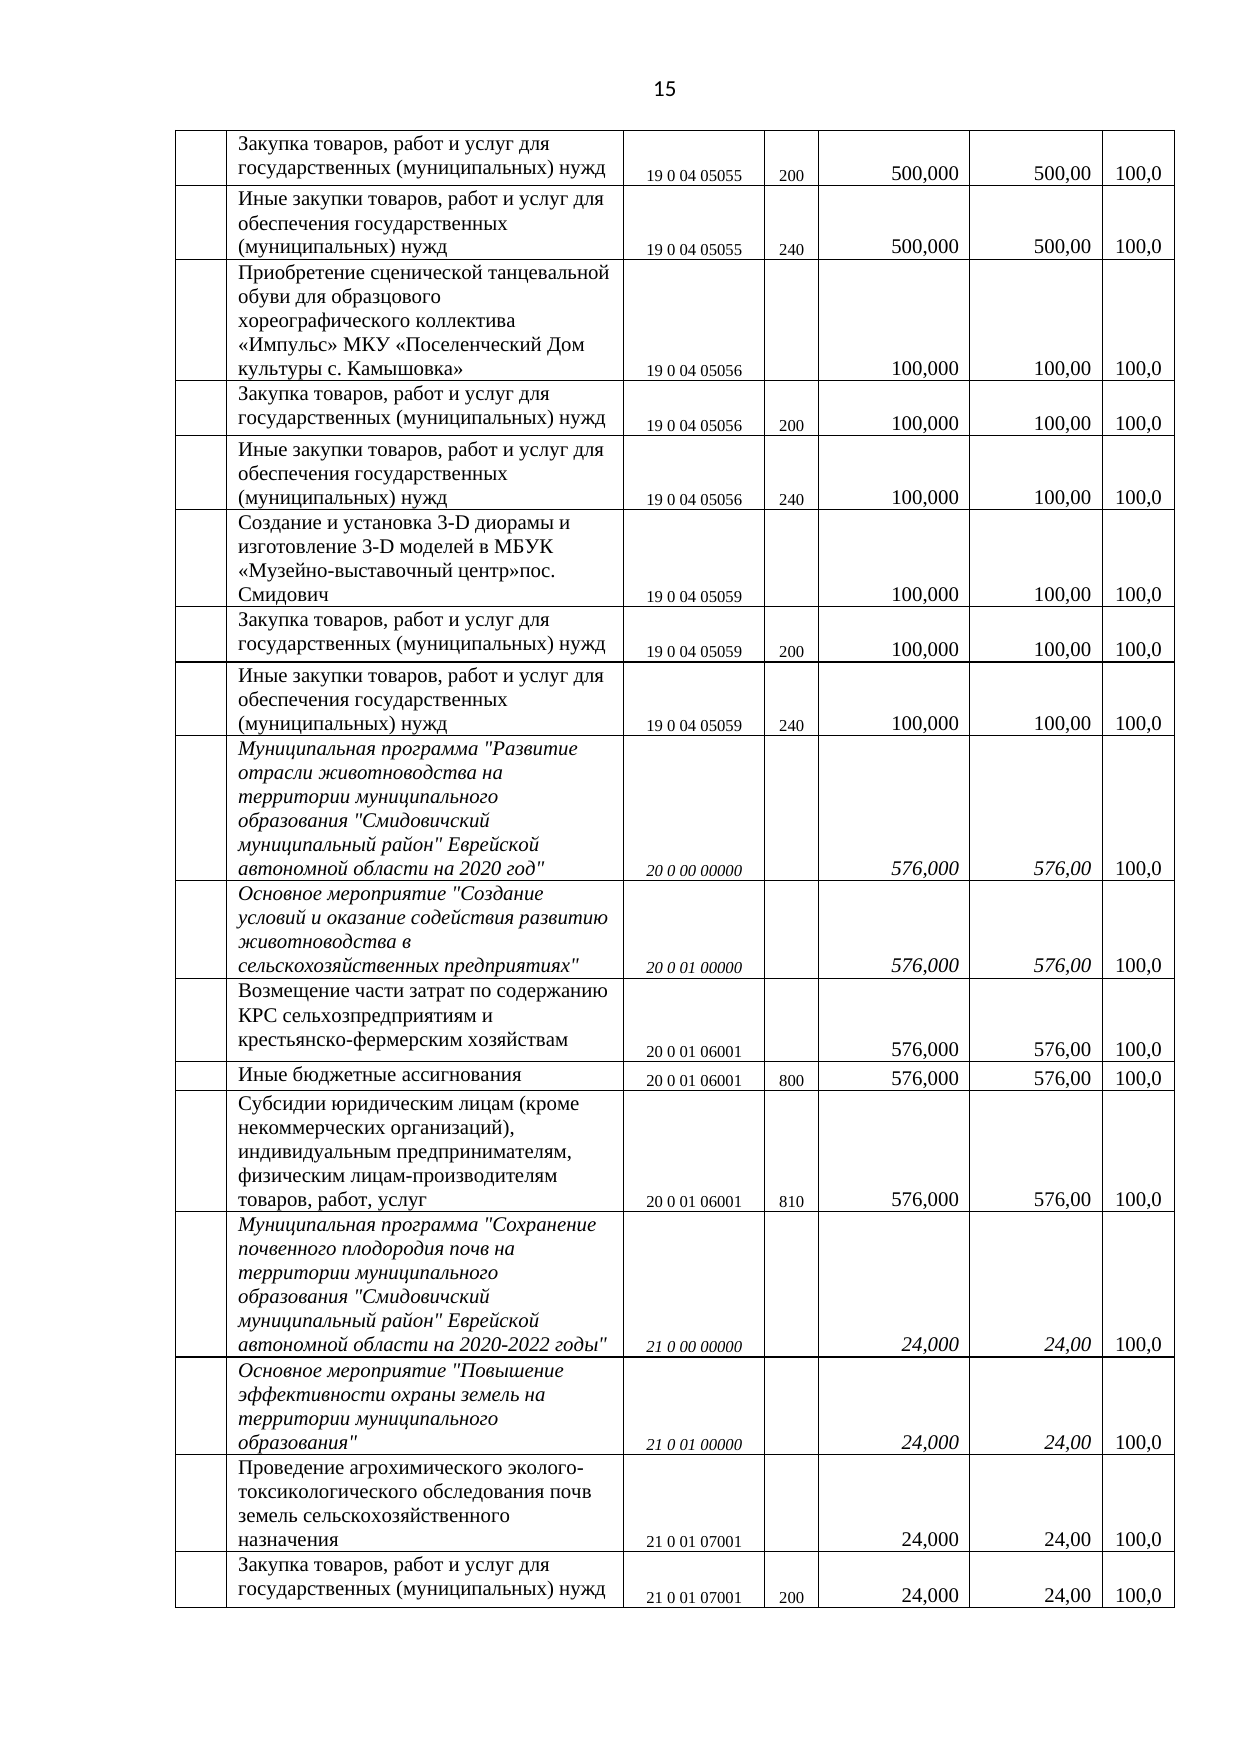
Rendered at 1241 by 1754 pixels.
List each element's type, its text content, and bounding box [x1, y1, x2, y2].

table_cell 100,0 [1103, 186, 1174, 258]
table_cell 100,0 [1103, 979, 1174, 1061]
table_cell [765, 510, 818, 606]
table_cell 100,0 [1103, 436, 1174, 509]
table_cell Закупка товаров, работ и услуг для государственных (муниципальных) нужд [227, 131, 623, 185]
table_cell 100,000 [819, 436, 969, 509]
table_cell 100,0 [1103, 260, 1174, 380]
table_cell [176, 436, 226, 509]
table_cell 576,00 [970, 881, 1102, 977]
table_cell Иные закупки товаров, работ и услуг для обеспечения государственных (муниципальных) нужд [227, 436, 623, 509]
table_cell 100,0 [1103, 1552, 1174, 1607]
table_cell [176, 1062, 226, 1090]
table_cell 100,0 [1103, 1091, 1174, 1211]
table_cell 800 [765, 1062, 818, 1090]
table_cell [176, 131, 226, 185]
table_cell [765, 1358, 818, 1454]
table_cell Проведение агрохимического эколого-токсикологического обследования почв земель сельскохозяйственного назначения [227, 1455, 623, 1551]
table_cell 19 0 04 05059 [624, 663, 764, 735]
table_cell Основное мероприятие "Создание условий и оказание содействия развитию животноводства в сельскохозяйственных предприятиях" [227, 881, 623, 977]
table_cell 200 [765, 131, 818, 185]
table_cell 19 0 04 05055 [624, 131, 764, 185]
table_cell 20 0 01 06001 [624, 1091, 764, 1211]
table_cell 24,000 [819, 1455, 969, 1551]
table_cell Возмещение части затрат по содержанию КРС сельхозпредприятиям и крестьянско-фермерским хозяйствам [227, 979, 623, 1061]
table_cell Иные закупки товаров, работ и услуг для обеспечения государственных (муниципальных) нужд [227, 663, 623, 735]
table_cell 576,000 [819, 1091, 969, 1211]
table_cell [176, 1212, 226, 1356]
table_cell 20 0 01 06001 [624, 979, 764, 1061]
table_cell 200 [765, 381, 818, 435]
table_cell 24,00 [970, 1455, 1102, 1551]
table_cell 240 [765, 436, 818, 509]
table_cell [765, 260, 818, 380]
table_cell 19 0 04 05059 [624, 607, 764, 661]
table_cell 200 [765, 1552, 818, 1607]
table_cell [176, 607, 226, 661]
table_cell 19 0 04 05056 [624, 260, 764, 380]
table_cell 240 [765, 663, 818, 735]
table_cell [176, 979, 226, 1061]
table_cell Иные бюджетные ассигнования [227, 1062, 623, 1090]
table_cell 100,0 [1103, 881, 1174, 977]
table_cell 240 [765, 186, 818, 258]
table_cell 19 0 04 05056 [624, 381, 764, 435]
table_cell [176, 1552, 226, 1607]
table_cell 20 0 01 00000 [624, 881, 764, 977]
table_cell 576,00 [970, 1062, 1102, 1090]
table_cell 100,0 [1103, 736, 1174, 880]
table_cell 24,00 [970, 1212, 1102, 1356]
table_cell [176, 1358, 226, 1454]
table_cell 576,00 [970, 1091, 1102, 1211]
table_cell 500,00 [970, 131, 1102, 185]
table_cell 100,000 [819, 260, 969, 380]
table_cell 100,0 [1103, 510, 1174, 606]
table_cell 24,00 [970, 1358, 1102, 1454]
table_cell 100,000 [819, 381, 969, 435]
table_cell 100,00 [970, 381, 1102, 435]
table_cell [176, 1455, 226, 1551]
table_cell 100,00 [970, 607, 1102, 661]
table_cell [176, 381, 226, 435]
table_cell [765, 881, 818, 977]
table_cell Основное мероприятие "Повышение эффективности охраны земель на территории муниципального образования" [227, 1358, 623, 1454]
table_cell 500,00 [970, 186, 1102, 258]
table_cell 100,00 [970, 663, 1102, 735]
table_cell 576,00 [970, 736, 1102, 880]
table_cell 100,00 [970, 260, 1102, 380]
table_cell 100,0 [1103, 131, 1174, 185]
table_cell 100,0 [1103, 607, 1174, 661]
table_cell [176, 736, 226, 880]
table_cell 21 0 01 00000 [624, 1358, 764, 1454]
table_cell 21 0 01 07001 [624, 1552, 764, 1607]
table_cell 20 0 00 00000 [624, 736, 764, 880]
table_cell 100,0 [1103, 1062, 1174, 1090]
table_cell Закупка товаров, работ и услуг для государственных (муниципальных) нужд [227, 381, 623, 435]
table_cell Создание и установка 3-D диорамы и изготовление 3-D моделей в МБУК «Музейно-выставочный центр»пос. Смидович [227, 510, 623, 606]
table_cell 576,000 [819, 1062, 969, 1090]
table_cell 500,000 [819, 186, 969, 258]
table_cell 200 [765, 607, 818, 661]
table_cell 100,0 [1103, 1358, 1174, 1454]
table_cell Муниципальная программа "Сохранение почвенного плодородия почв на территории муниципального образования "Смидовичский муниципальный район" Еврейской автономной области на 2020-2022 годы" [227, 1212, 623, 1356]
table_cell 576,00 [970, 979, 1102, 1061]
table_cell Закупка товаров, работ и услуг для государственных (муниципальных) нужд [227, 607, 623, 661]
table_cell 24,000 [819, 1552, 969, 1607]
table_cell [176, 881, 226, 977]
table_cell [176, 1091, 226, 1211]
table_cell Муниципальная программа "Развитие отрасли животноводства на территории муниципального образования "Смидовичский муниципальный район" Еврейской автономной области на 2020 год" [227, 736, 623, 880]
table_cell [176, 510, 226, 606]
table_cell 810 [765, 1091, 818, 1211]
table_cell 100,000 [819, 663, 969, 735]
table_cell [765, 736, 818, 880]
table_cell 19 0 04 05055 [624, 186, 764, 258]
table_cell 20 0 01 06001 [624, 1062, 764, 1090]
table_cell 576,000 [819, 736, 969, 880]
table_cell [765, 1455, 818, 1551]
table_cell 576,000 [819, 881, 969, 977]
table_cell 100,0 [1103, 381, 1174, 435]
table_cell 21 0 01 07001 [624, 1455, 764, 1551]
table_cell [765, 1212, 818, 1356]
table_cell 100,0 [1103, 1212, 1174, 1356]
table_cell 19 0 04 05059 [624, 510, 764, 606]
table_cell 100,000 [819, 607, 969, 661]
table_cell 100,0 [1103, 1455, 1174, 1551]
table_cell Приобретение сценической танцевальной обуви для образцового хореографического коллектива «Импульс» МКУ «Поселенческий Дом культуры с. Камышовка» [227, 260, 623, 380]
table_cell 24,000 [819, 1358, 969, 1454]
table_cell 576,000 [819, 979, 969, 1061]
table_cell 24,000 [819, 1212, 969, 1356]
table_cell [176, 186, 226, 258]
table_cell [176, 260, 226, 380]
table_cell 21 0 00 00000 [624, 1212, 764, 1356]
table_cell Иные закупки товаров, работ и услуг для обеспечения государственных (муниципальных) нужд [227, 186, 623, 258]
table_cell [176, 663, 226, 735]
table_cell 19 0 04 05056 [624, 436, 764, 509]
table_cell 500,000 [819, 131, 969, 185]
table_cell 24,00 [970, 1552, 1102, 1607]
table_cell [765, 979, 818, 1061]
table_cell Закупка товаров, работ и услуг для государственных (муниципальных) нужд [227, 1552, 623, 1607]
table_cell 100,000 [819, 510, 969, 606]
table_cell 100,00 [970, 510, 1102, 606]
table_cell 100,00 [970, 436, 1102, 509]
table_cell Субсидии юридическим лицам (кроме некоммерческих организаций), индивидуальным предпринимателям, физическим лицам-производителям товаров, работ, услуг [227, 1091, 623, 1211]
table_cell 100,0 [1103, 663, 1174, 735]
